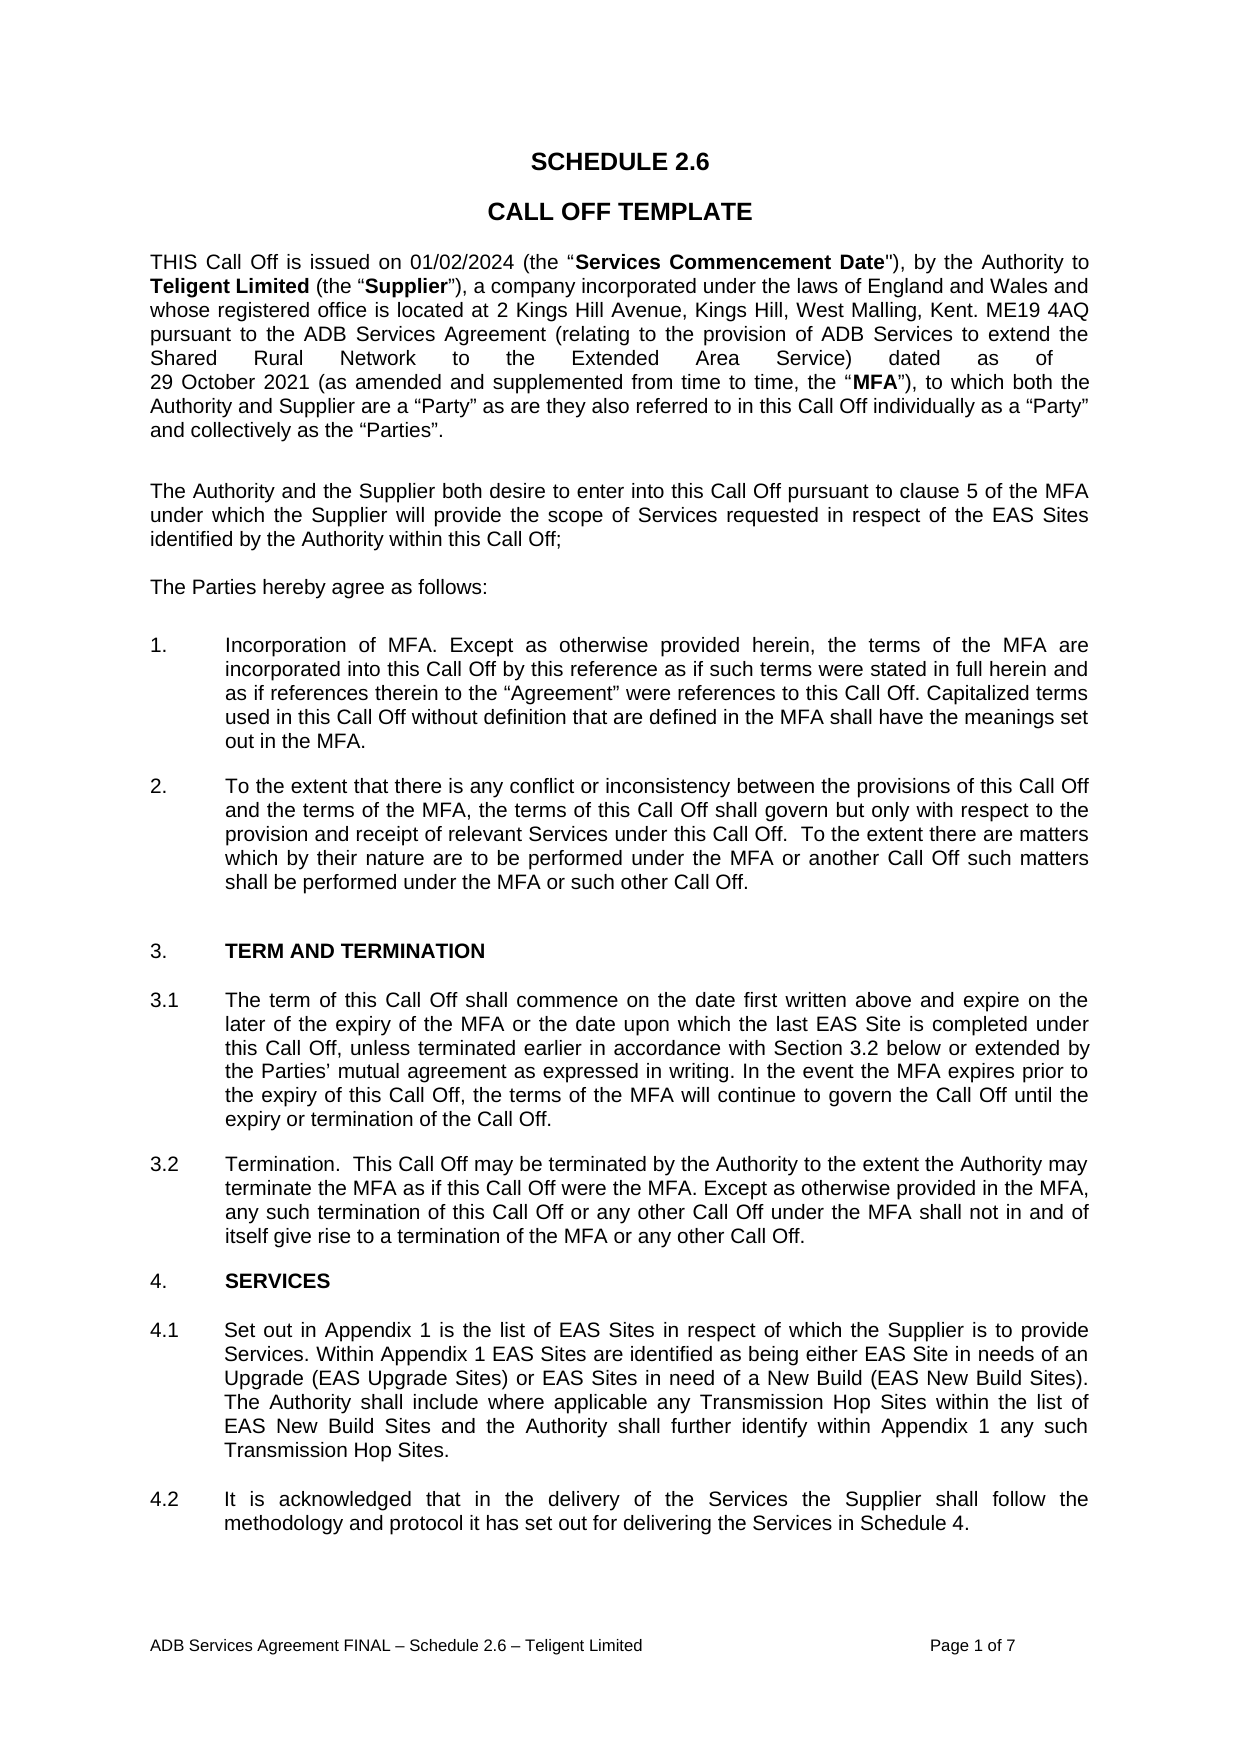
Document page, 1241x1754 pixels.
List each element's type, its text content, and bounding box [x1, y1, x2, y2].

text THIS Call Off is issued on 01/02/2024 (the “Services Commencement Date"), by the Authority to Teligent Limited (the “Supplier”), a company incorporated under the laws of England and Wales and whose registered office is located at 2 Kings Hill Avenue, Kings Hill, West Malling, Kent. ME19 4AQ pursuant to the ADB Services Agreement (relating to the provision of ADB Services to extend the Shared Rural Network to the Extended Area Service) dated as of 29 October 2021 (as amended and supplemented from time to time, the “MFA”), to which both the Authority and Supplier are a “Party” as are they also referred to in this Call Off individually as a “Party” and collectively as the “Parties”. [150, 250, 1090, 442]
text The Authority and the Supplier both desire to enter into this Call Off pursuant to clause 5 of the MFA under which the Supplier will provide the scope of Services requested in respect of the EAS Sites identified by the Authority within this Call Off; [150, 479, 1090, 551]
text The Parties hereby agree as follows: [150, 575, 1090, 599]
subtitle It is acknowledged that in the delivery of the Services the Supplier shall follow the methodology and protocol it has set out for delivering the Services in Schedule 4. [150, 1486, 1090, 1534]
list To the extent that there is any conflict or inconsistency between the provisions of this Call Off and the terms of the MFA, the terms of this Call Off shall govern but only with respect to the provision and receipt of relevant Services under this Call Off. To the extent there are matters which by their nature are to be performed under the MFA or another Call Off such matters shall be performed under the MFA or such other Call Off. [150, 774, 1090, 894]
subtitle TERM AND TERMINATION [150, 938, 1090, 962]
subtitle SERVICES [150, 1269, 1090, 1293]
list Incorporation of MFA. Except as otherwise provided herein, the terms of the MFA are incorporated into this Call Off by this reference as if such terms were stated in full herein and as if references therein to the “Agreement” were references to this Call Off. Capitalized terms used in this Call Off without definition that are defined in the MFA shall have the meanings set out in the MFA. [150, 633, 1090, 753]
text SCHEDULE 2.6 [150, 150, 1090, 175]
text CALL OFF TEMPLATE [150, 200, 1090, 225]
list The term of this Call Off shall commence on the date first written above and expire on the later of the expiry of the MFA or the date upon which the last EAS Site is completed under this Call Off, unless terminated earlier in accordance with Section 3.2 below or extended by the Parties’ mutual agreement as expressed in writing. In the event the MFA expires prior to the expiry of this Call Off, the terms of the MFA will continue to govern the Call Off until the expiry or termination of the Call Off. [150, 987, 1090, 1131]
subtitle Set out in Appendix 1 is the list of EAS Sites in respect of which the Supplier is to provide Services. Within Appendix 1 EAS Sites are identified as being either EAS Site in needs of an Upgrade (EAS Upgrade Sites) or EAS Sites in need of a New Build (EAS New Build Sites). The Authority shall include where applicable any Transmission Hop Sites within the list of EAS New Build Sites and the Authority shall further identify within Appendix 1 any such Transmission Hop Sites. [150, 1318, 1090, 1461]
list Termination. This Call Off may be terminated by the Authority to the extent the Authority may terminate the MFA as if this Call Off were the MFA. Except as otherwise provided in the MFA, any such termination of this Call Off or any other Call Off under the MFA shall not in and of itself give rise to a termination of the MFA or any other Call Off. [150, 1152, 1090, 1248]
